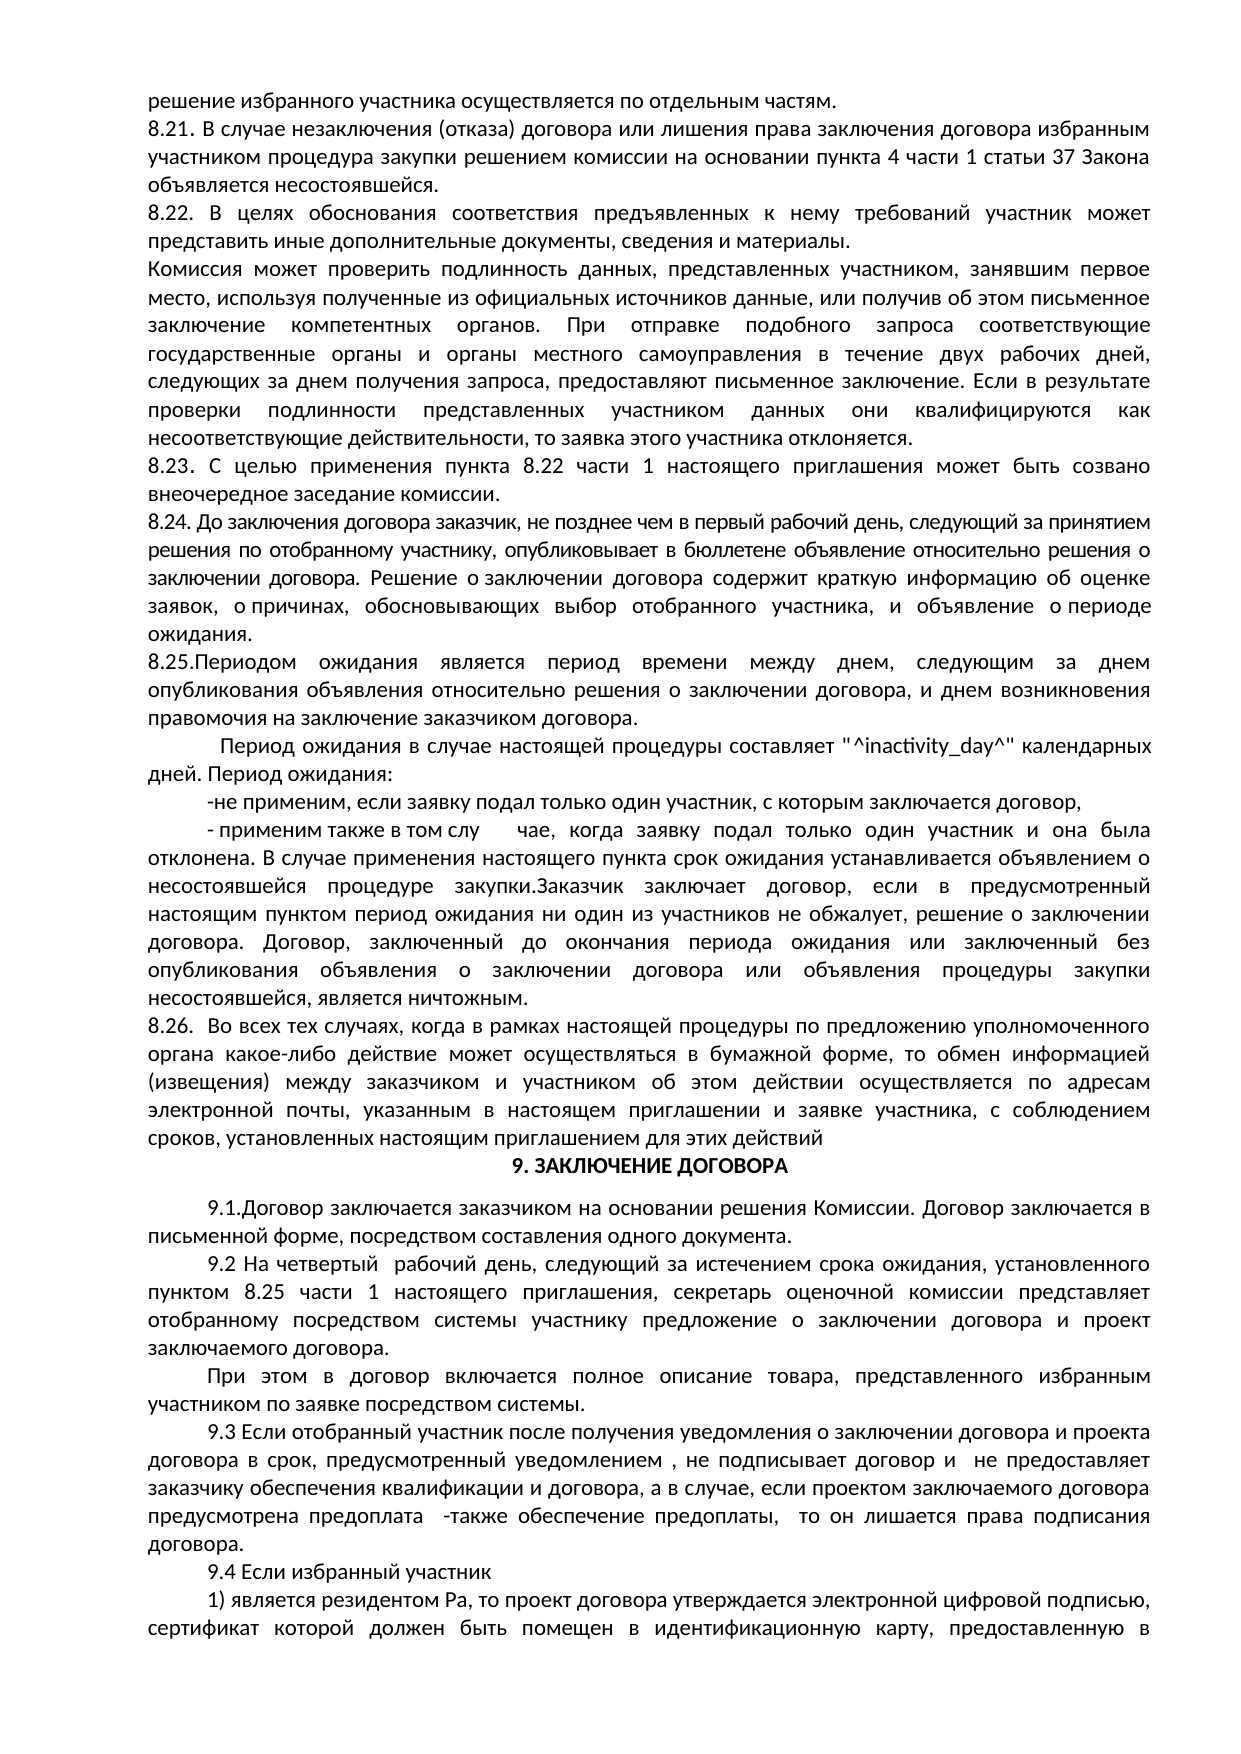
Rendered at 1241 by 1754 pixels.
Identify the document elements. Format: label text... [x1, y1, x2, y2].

text 9.2 На четвертый рабочий день, следующий за истечением срока ожидания, установленного пунктом 8.25 части 1 настоящего приглашения, секретарь оценочной комиссии представляет отобранному посредством системы участнику предложение о заключении договора и проект заключаемого договора. [148, 1249, 1152, 1361]
text 8.22. В целях обоснования соответствия предъявленных к нему требований участник может представить иные дополнительные документы, сведения и материалы. [148, 198, 1152, 254]
text 8.26. Во всех тех случаях, когда в рамках настоящей процедуры по предложению уполномоченного органа какое-либо действие может осуществляться в бумажной форме, то обмен информацией (извещения) между заказчиком и участником об этом действии осуществляется по адресам электронной почты, указанным в настоящем приглашении и заявке участника, с соблюдением сроков, установленных настоящим приглашением для этих действий [148, 1011, 1152, 1151]
text 8.21․ В случае незаключения (отказа) договора или лишения права заключения договора избранным участником процедура закупки решением комиссии на основании пункта 4 части 1 статьи 37 Закона объявляется несостоявшейся. [148, 114, 1152, 198]
text При этом в договор включается полное описание товара, представленного избранным участником по заявке посредством системы. [148, 1361, 1152, 1417]
text Комиссия может проверить подлинность данных, представленных участником, занявшим первое место, используя полученные из официальных источников данные, или получив об этом письменное заключение компетентных органов. При отправке подобного запроса соответствующие государственные органы и органы местного самоуправления в течение двух рабочих дней, следующих за днем получения запроса, предоставляют письменное заключение. Если в результате проверки подлинности представленных участником данных они квалифицируются как несоответствующие действительности, то заявка этого участника отклоняется. [148, 254, 1152, 451]
text 9.4 Если избранный участник [148, 1557, 1152, 1586]
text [148, 86, 1152, 114]
text 9.3 Если отобранный участник после получения уведомления о заключении договора и проекта договора в срок, предусмотренный уведомлением , не подписывает договор и не предоставляет заказчику обеспечения квалификации и договора, а в случае, если проектом заключаемого договора предусмотрена предоплата -также обеспечение предоплаты, то он лишается права подписания договора. [148, 1417, 1152, 1557]
text 8.23․ С целью применения пункта 8.22 части 1 настоящего приглашения может быть созвано внеочередное заседание комиссии. [148, 451, 1152, 507]
text - применим также в том слу чае, когда заявку подал только один участник и она была отклонена. В случае применения настоящего пункта срок ожидания устанавливается объявлением о несостоявшейся процедуре закупки.Заказчик заключает договор, если в предусмотренный настоящим пунктом период ожидания ни один из участников не обжалует, решение о заключении договора. Договор, заключенный до окончания периода ожидания или заключенный без опубликования объявления о заключении договора или объявления процедуры закупки несостоявшейся, является ничтожным. [148, 815, 1152, 1011]
text Период ожидания в случае настоящей процедуры составляет "^inactivity_day^" календарных дней. Период ожидания: [148, 731, 1152, 787]
text 9.1.Договор заключается заказчиком на основании решения Комиссии. Договор заключается в письменной форме, посредством составления одного документа. [148, 1193, 1152, 1249]
text -не применим, если заявку подал только один участник, с которым заключается договор, [148, 787, 1152, 815]
text 8.24. До заключения договора заказчик, не позднее чем в первый рабочий день, следующий за принятием решения по отобранному участнику, опубликовывает в бюллетене объявление относительно решения о заключении договора. Решение о заключении договора содержит краткую информацию об оценке заявок, о причинах, обосновывающих выбор отобранного участника, и объявление о периоде ожидания. [148, 507, 1152, 647]
text 8.25.Периодом ожидания является период времени между днем, следующим за днем опубликования объявления относительно решения о заключении договора, и днем возникновения правомочия на заключение заказчиком договора. [148, 647, 1152, 731]
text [148, 1586, 1152, 1642]
text 9. ЗАКЛЮЧЕНИЕ ДОГОВОРА [148, 1151, 1152, 1179]
